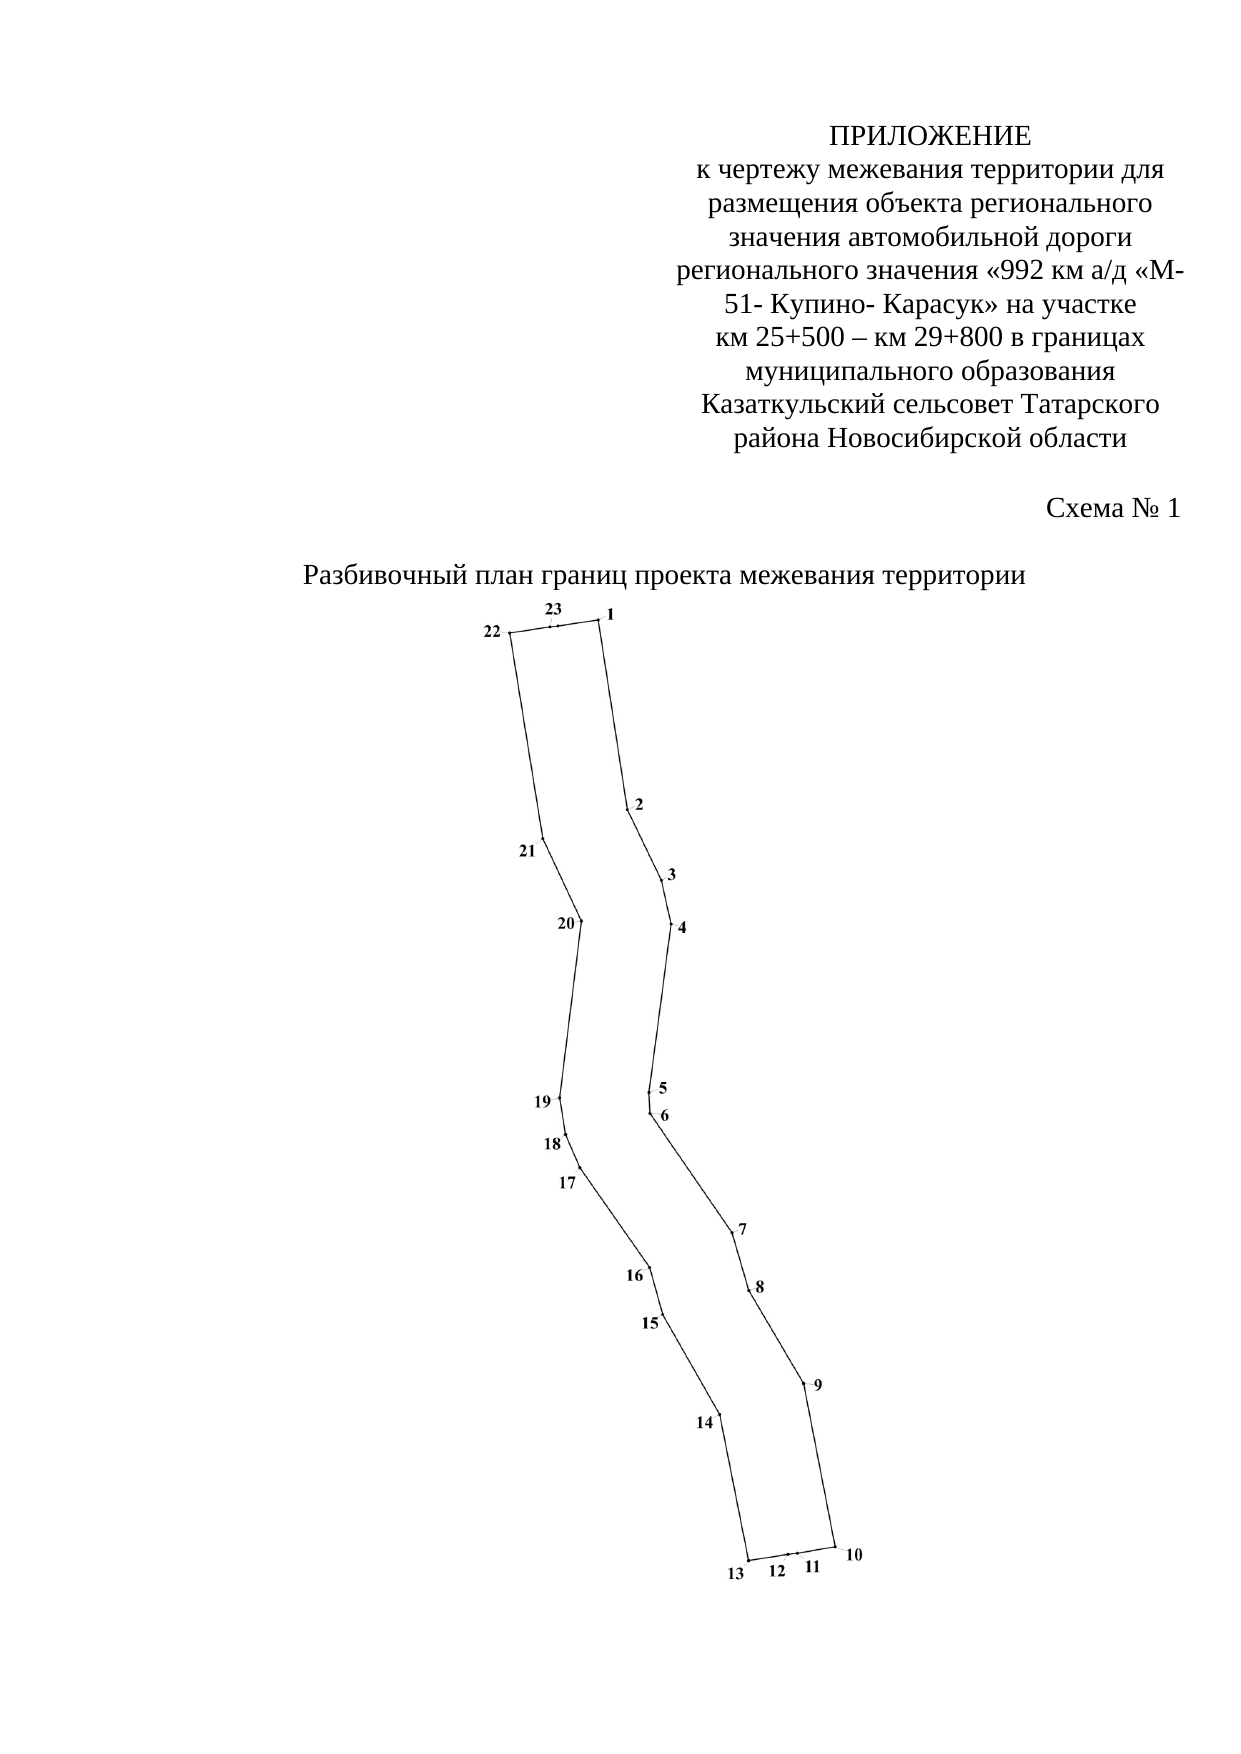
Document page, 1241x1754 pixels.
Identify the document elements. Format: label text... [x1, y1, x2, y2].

text к чертежу межевания территории для размещения объекта регионального значения автомобильной дороги регионального значения «992 км а/д «М-51- Купино- Карасук» на участке км 25+500 – км 29+800 в границах муниципального образования [664, 152, 1196, 386]
picture [444, 590, 885, 1615]
text Казаткульский сельсовет Татарского района Новосибирской области [664, 386, 1196, 453]
text ПРИЛОЖЕНИЕ [664, 118, 1196, 152]
text Схема № 1 [148, 490, 1181, 524]
text Разбивочный план границ проекта межевания территории [148, 557, 1181, 591]
